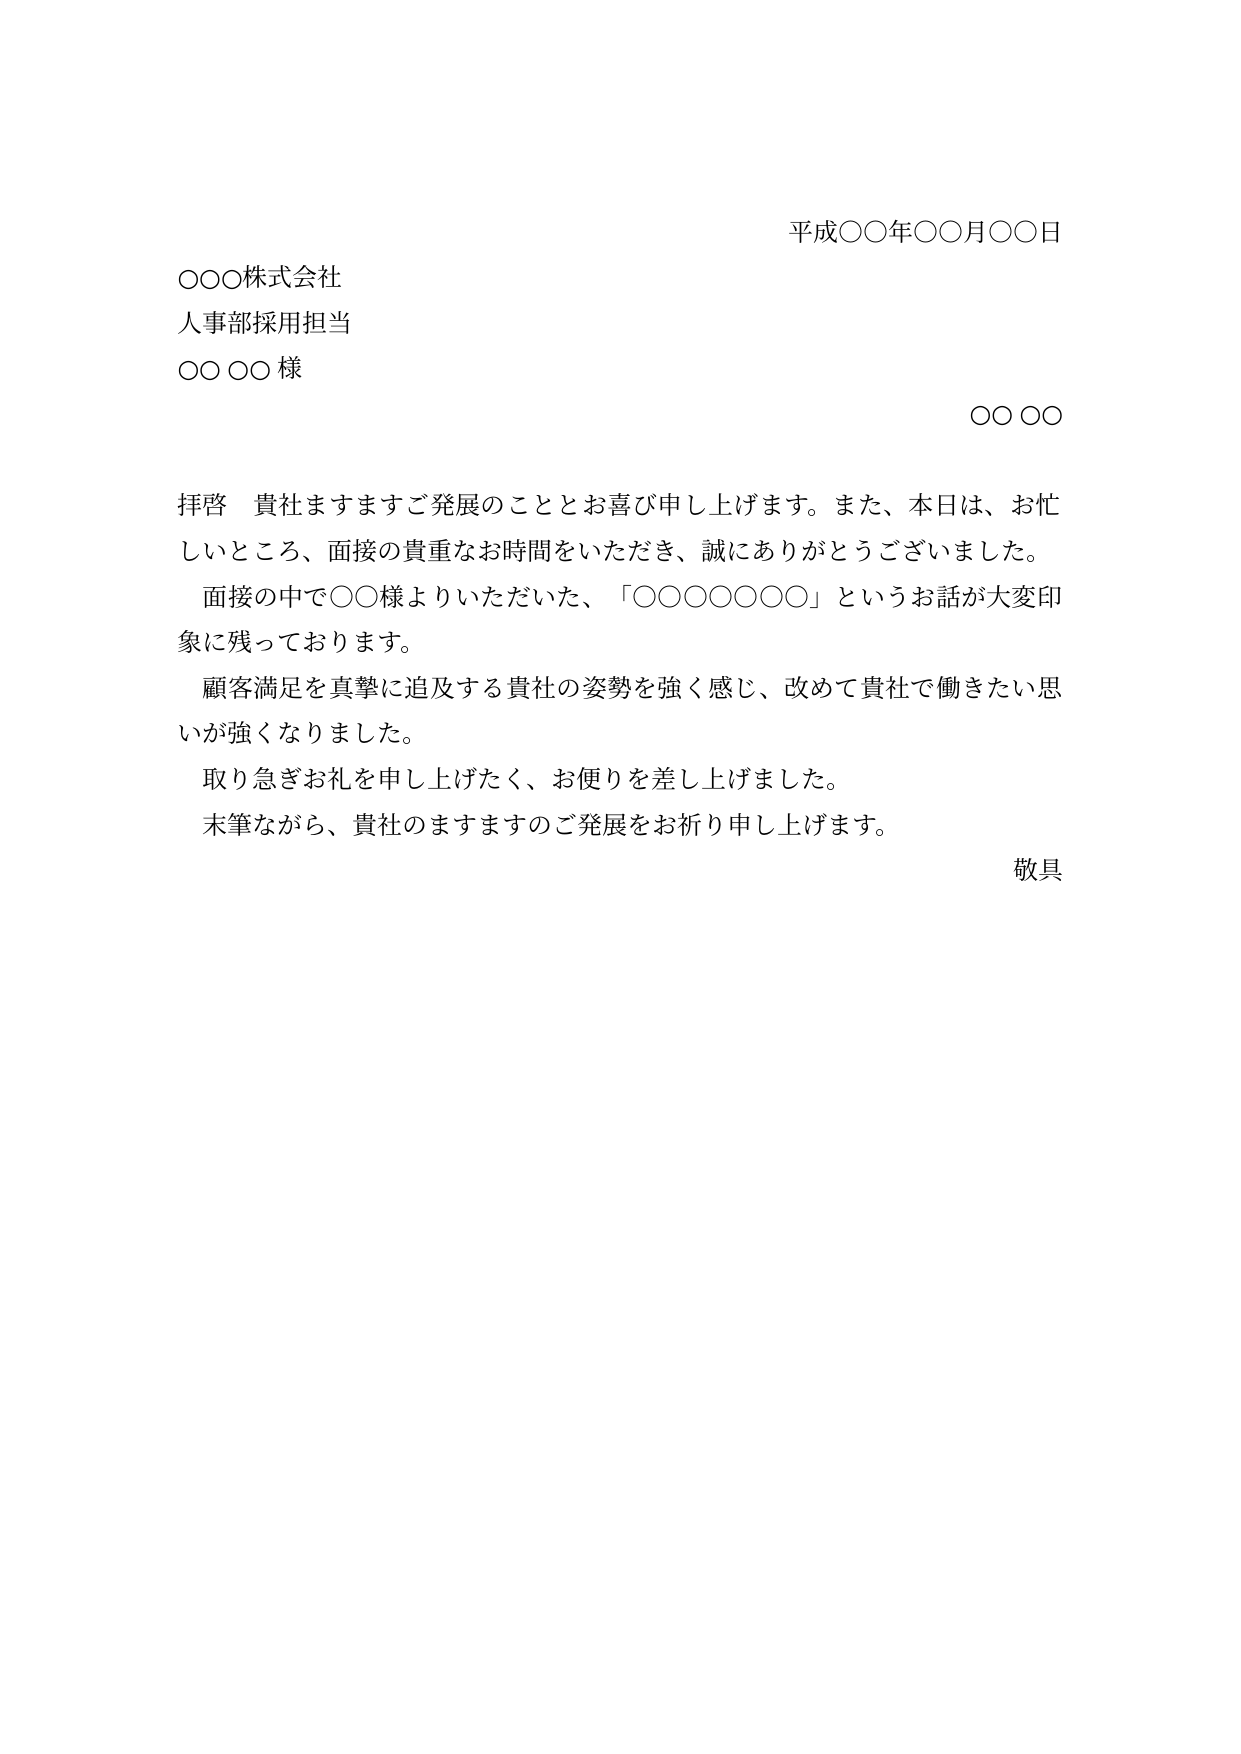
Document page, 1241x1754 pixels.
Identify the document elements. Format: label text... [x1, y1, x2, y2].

text 取り急ぎお礼を申し上げたく、お便りを差し上げました。 [177, 755, 1063, 801]
text 拝啓 貴社ますますご発展のこととお喜び申し上げます。また、本日は、お忙しいところ、面接の貴重なお時間をいただき、誠にありがとうございました。 [177, 481, 1063, 572]
text 面接の中で○○様よりいただいた、「○○○○○○○」というお話が大変印象に残っております。 [177, 572, 1063, 664]
text ○○ ○○ 様 [177, 344, 1063, 390]
text 人事部採用担当 [177, 299, 1063, 344]
text ○○○株式会社 [177, 253, 1063, 299]
text 平成○○年○○月○○日 [177, 207, 1063, 253]
text 敬具 [177, 846, 1063, 892]
text 末筆ながら、貴社のますますのご発展をお祈り申し上げます。 [177, 801, 1063, 846]
text ○○ ○○ [177, 390, 1063, 436]
text 顧客満足を真摯に追及する貴社の姿勢を強く感じ、改めて貴社で働きたい思いが強くなりました。 [177, 664, 1063, 755]
